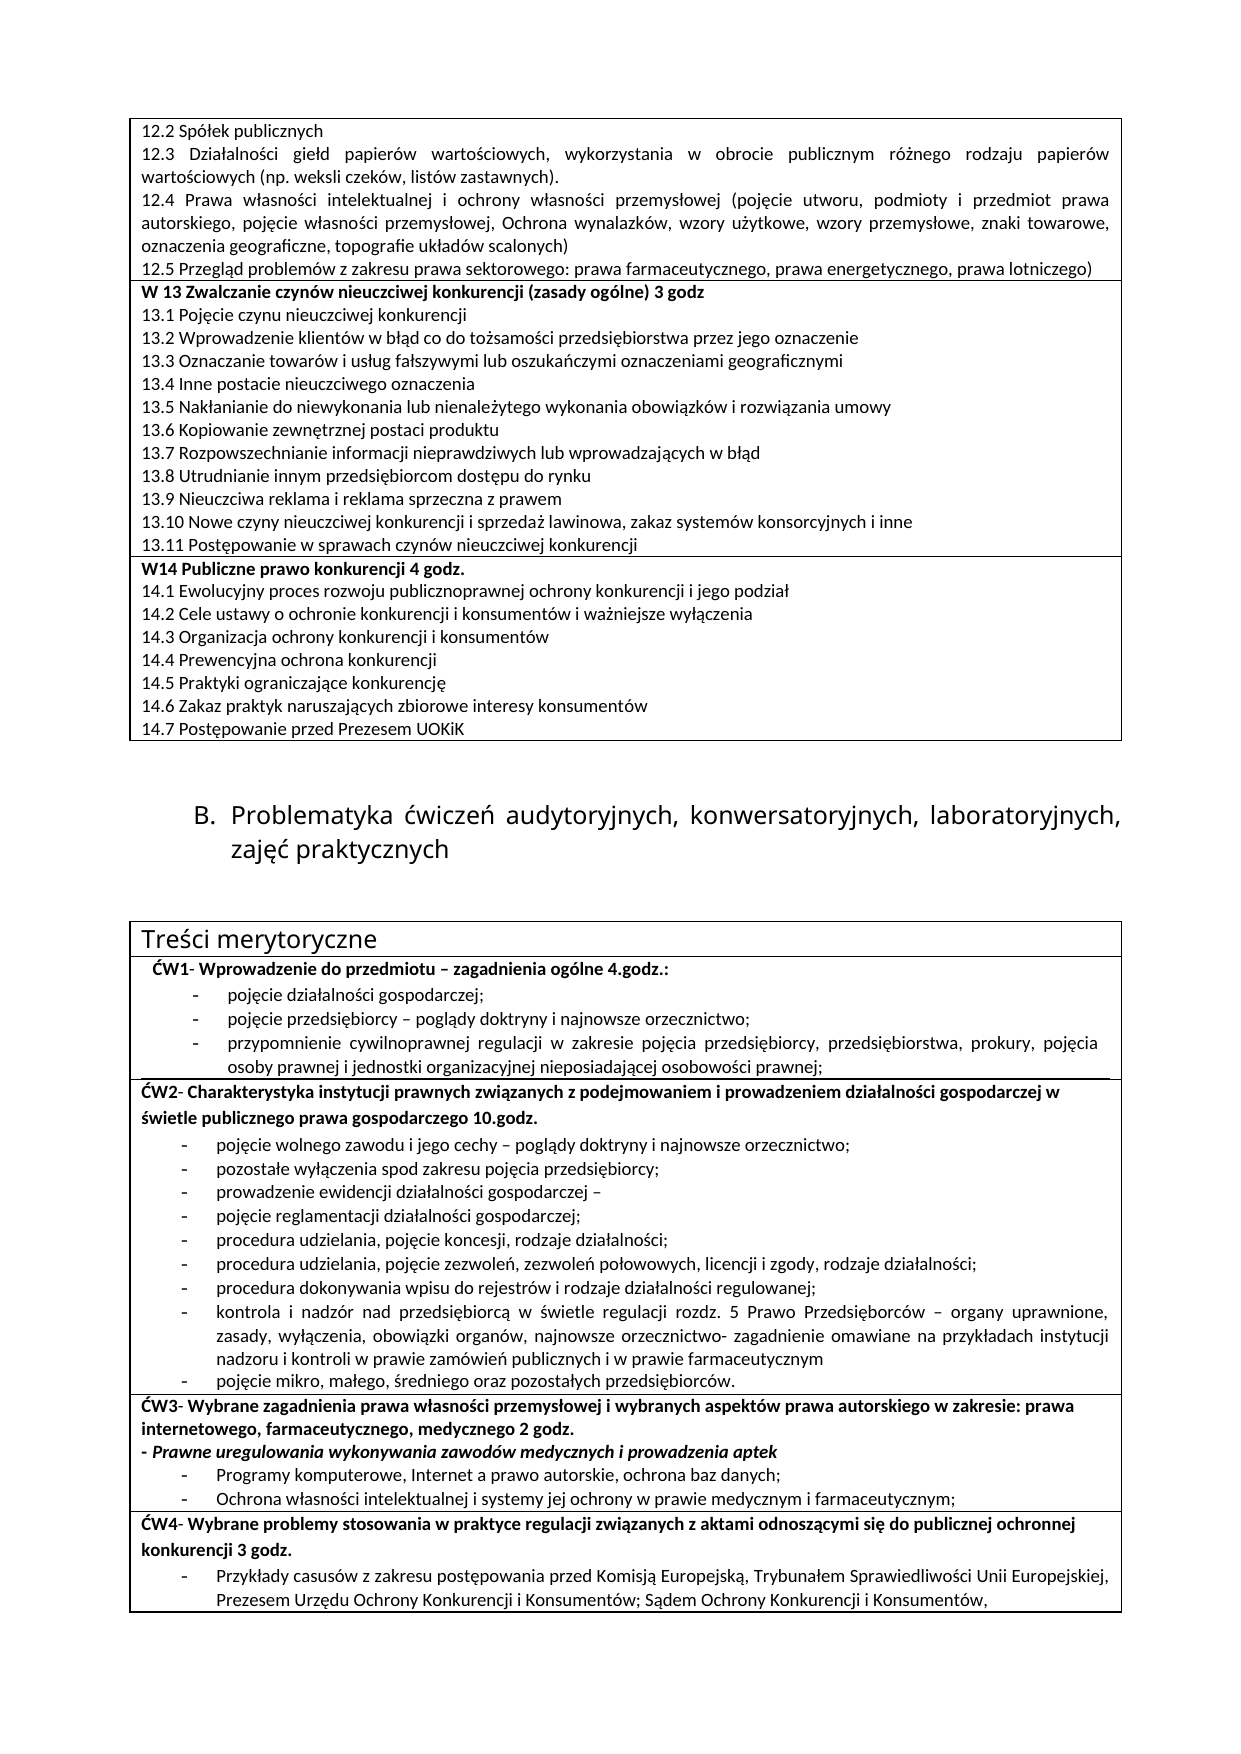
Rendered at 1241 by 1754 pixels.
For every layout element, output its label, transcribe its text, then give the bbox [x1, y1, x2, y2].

table_cell ĆW2- Charakterystyka instytucji prawnych związanych z podejmowaniem i prowadzeniem działalności gospodarczej w świetle publicznego prawa gospodarczego 10.godz. pojęcie wolnego zawodu i jego cechy – poglądy doktryny i najnowsze orzecznictwo; pozostałe wyłączenia spod zakresu pojęcia przedsiębiorcy; prowadzenie ewidencji działalności gospodarczej – pojęcie reglamentacji działalności gospodarczej; procedura udzielania, pojęcie koncesji, rodzaje działalności; procedura udzielania, pojęcie zezwoleń, zezwoleń połowowych, licencji i zgody, rodzaje działalności; procedura dokonywania wpisu do rejestrów i rodzaje działalności regulowanej; kontrola i nadzór nad przedsiębiorcą w świetle regulacji rozdz. 5 Prawo Przedsięborców – organy uprawnione, zasady, wyłączenia, obowiązki organów, najnowsze orzecznictwo- zagadnienie omawiane na przykładach instytucji nadzoru i kontroli w prawie zamówień publicznych i w prawie farmaceutycznym pojęcie mikro, małego, średniego oraz pozostałych przedsiębiorców. [131, 1080, 1121, 1393]
table_cell [131, 957, 1121, 1079]
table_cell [131, 119, 1121, 279]
table_cell W14 Publiczne prawo konkurencji 4 godz. 14.1 Ewolucyjny proces rozwoju publicznoprawnej ochrony konkurencji i jego podział 14.2 Cele ustawy o ochronie konkurencji i konsumentów i ważniejsze wyłączenia 14.3 Organizacja ochrony konkurencji i konsumentów 14.4 Prewencyjna ochrona konkurencji 14.5 Praktyki ograniczające konkurencję 14.6 Zakaz praktyk naruszających zbiorowe interesy konsumentów 14.7 Postępowanie przed Prezesem UOKiK [131, 557, 1121, 740]
list Problematyka ćwiczeń audytoryjnych, konwersatoryjnych, laboratoryjnych, zajęć praktycznych [193, 798, 1122, 866]
table_header Treści merytoryczne [131, 922, 1121, 956]
table_cell ĆW3- Wybrane zagadnienia prawa własności przemysłowej i wybranych aspektów prawa autorskiego w zakresie: prawa internetowego, farmaceutycznego, medycznego 2 godz. - Prawne uregulowania wykonywania zawodów medycznych i prowadzenia aptek Programy komputerowe, Internet a prawo autorskie, ochrona baz danych; Ochrona własności intelektualnej i systemy jej ochrony w prawie medycznym i farmaceutycznym; [131, 1395, 1121, 1511]
table_cell W 13 Zwalczanie czynów nieuczciwej konkurencji (zasady ogólne) 3 godz 13.1 Pojęcie czynu nieuczciwej konkurencji 13.2 Wprowadzenie klientów w błąd co do tożsamości przedsiębiorstwa przez jego oznaczenie 13.3 Oznaczanie towarów i usług fałszywymi lub oszukańczymi oznaczeniami geograficznymi 13.4 Inne postacie nieuczciwego oznaczenia 13.5 Nakłanianie do niewykonania lub nienależytego wykonania obowiązków i rozwiązania umowy 13.6 Kopiowanie zewnętrznej postaci produktu 13.7 Rozpowszechnianie informacji nieprawdziwych lub wprowadzających w błąd 13.8 Utrudnianie innym przedsiębiorcom dostępu do rynku 13.9 Nieuczciwa reklama i reklama sprzeczna z prawem 13.10 Nowe czyny nieuczciwej konkurencji i sprzedaż lawinowa, zakaz systemów konsorcyjnych i inne 13.11 Postępowanie w sprawach czynów nieuczciwej konkurencji [131, 281, 1121, 556]
